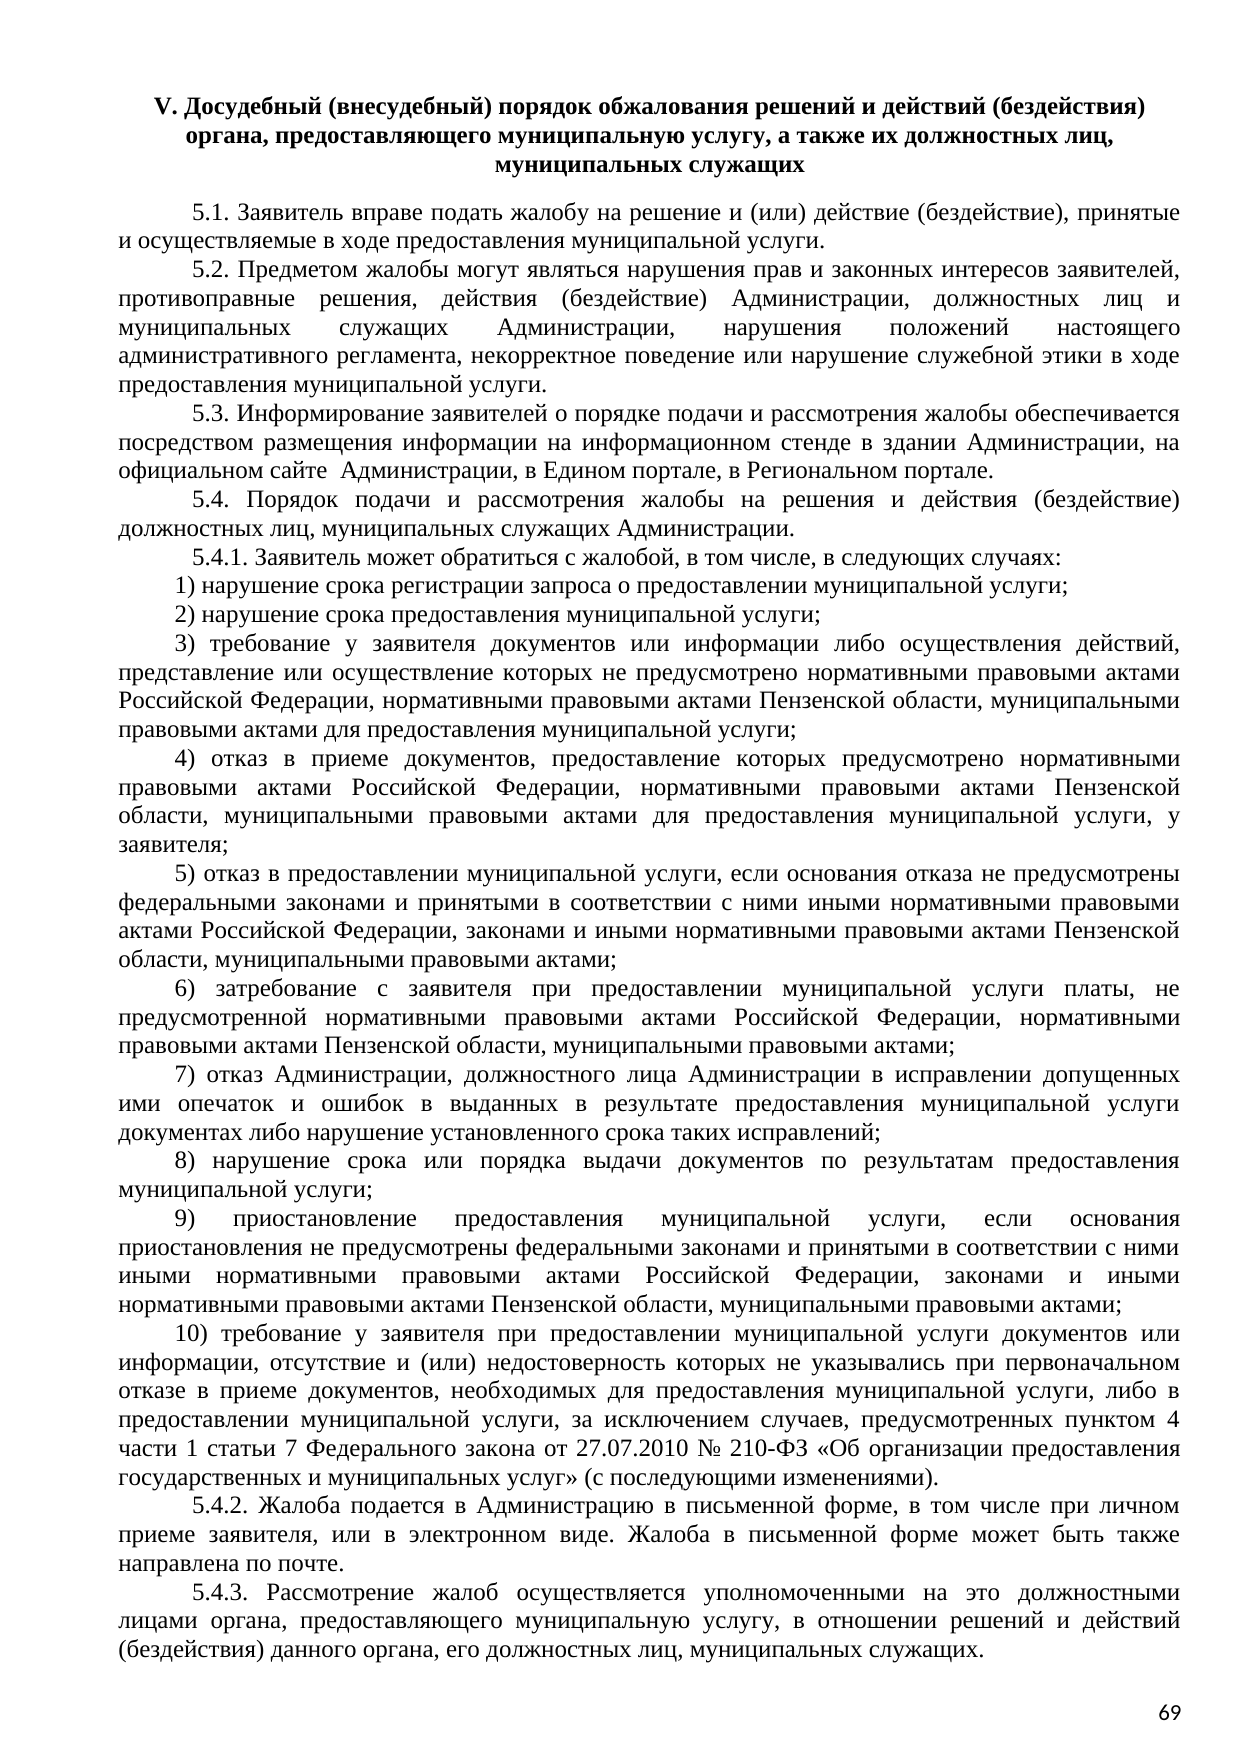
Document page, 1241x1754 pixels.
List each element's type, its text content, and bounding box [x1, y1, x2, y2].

text 5.1. Заявитель вправе подать жалобу на решение и (или) действие (бездействие), принятые и осуществляемые в ходе предоставления муниципальной услуги. [118, 197, 1181, 254]
text 5.3. Информирование заявителей о порядке подачи и рассмотрения жалобы обеспечивается посредством размещения информации на информационном стенде в здании Администрации, на официальном сайте Администрации, в Едином портале, в Региональном портале. [118, 398, 1181, 484]
text 5.4. Порядок подачи и рассмотрения жалобы на решения и действия (бездействие) должностных лиц, муниципальных служащих Администрации. [118, 484, 1181, 542]
text 5) отказ в предоставлении муниципальной услуги, если основания отказа не предусмотрены федеральными законами и принятыми в соответствии с ними иными нормативными правовыми актами Российской Федерации, законами и иными нормативными правовыми актами Пензенской области, муниципальными правовыми актами; [118, 858, 1181, 973]
text V. Досудебный (внесудебный) порядок обжалования решений и действий (бездействия) органа, предоставляющего муниципальную услугу, а также их должностных лиц, муниципальных служащих [118, 91, 1181, 177]
text 5.2. Предметом жалобы могут являться нарушения прав и законных интересов заявителей, противоправные решения, действия (бездействие) Администрации, должностных лиц и муниципальных служащих Администрации, нарушения положений настоящего административного регламента, некорректное поведение или нарушение служебной этики в ходе предоставления муниципальной услуги. [118, 254, 1181, 398]
text 8) нарушение срока или порядка выдачи документов по результатам предоставления муниципальной услуги; [118, 1145, 1181, 1203]
text 5.4.3. Рассмотрение жалоб осуществляется уполномоченными на это должностными лицами органа, предоставляющего муниципальную услугу, в отношении решений и действий (бездействия) данного органа, его должностных лиц, муниципальных служащих. [118, 1577, 1181, 1663]
text 2) нарушение срока предоставления муниципальной услуги; [118, 599, 1181, 628]
text 1) нарушение срока регистрации запроса о предоставлении муниципальной услуги; [118, 570, 1181, 599]
text 5.4.1. Заявитель может обратиться с жалобой, в том числе, в следующих случаях: [118, 542, 1181, 570]
text 4) отказ в приеме документов, предоставление которых предусмотрено нормативными правовыми актами Российской Федерации, нормативными правовыми актами Пензенской области, муниципальными правовыми актами для предоставления муниципальной услуги, у заявителя; [118, 743, 1181, 858]
text 5.4.2. Жалоба подается в Администрацию в письменной форме, в том числе при личном приеме заявителя, или в электронном виде. Жалоба в письменной форме может быть также направлена по почте. [118, 1490, 1181, 1577]
text 10) требование у заявителя при предоставлении муниципальной услуги документов или информации, отсутствие и (или) недостоверность которых не указывались при первоначальном отказе в приеме документов, необходимых для предоставления муниципальной услуги, либо в предоставлении муниципальной услуги, за исключением случаев, предусмотренных пунктом 4 части 1 статьи 7 Федерального закона от 27.07.2010 № 210-ФЗ «Об организации предоставления государственных и муниципальных услуг» (с последующими изменениями). [118, 1318, 1181, 1490]
text 7) отказ Администрации, должностного лица Администрации в исправлении допущенных ими опечаток и ошибок в выданных в результате предоставления муниципальной услуги документах либо нарушение установленного срока таких исправлений; [118, 1059, 1181, 1145]
text 3) требование у заявителя документов или информации либо осуществления действий, представление или осуществление которых не предусмотрено нормативными правовыми актами Российской Федерации, нормативными правовыми актами Пензенской области, муниципальными правовыми актами для предоставления муниципальной услуги; [118, 628, 1181, 743]
text 6) затребование с заявителя при предоставлении муниципальной услуги платы, не предусмотренной нормативными правовыми актами Российской Федерации, нормативными правовыми актами Пензенской области, муниципальными правовыми актами; [118, 973, 1181, 1059]
text 9) приостановление предоставления муниципальной услуги, если основания приостановления не предусмотрены федеральными законами и принятыми в соответствии с ними иными нормативными правовыми актами Российской Федерации, законами и иными нормативными правовыми актами Пензенской области, муниципальными правовыми актами; [118, 1203, 1181, 1318]
